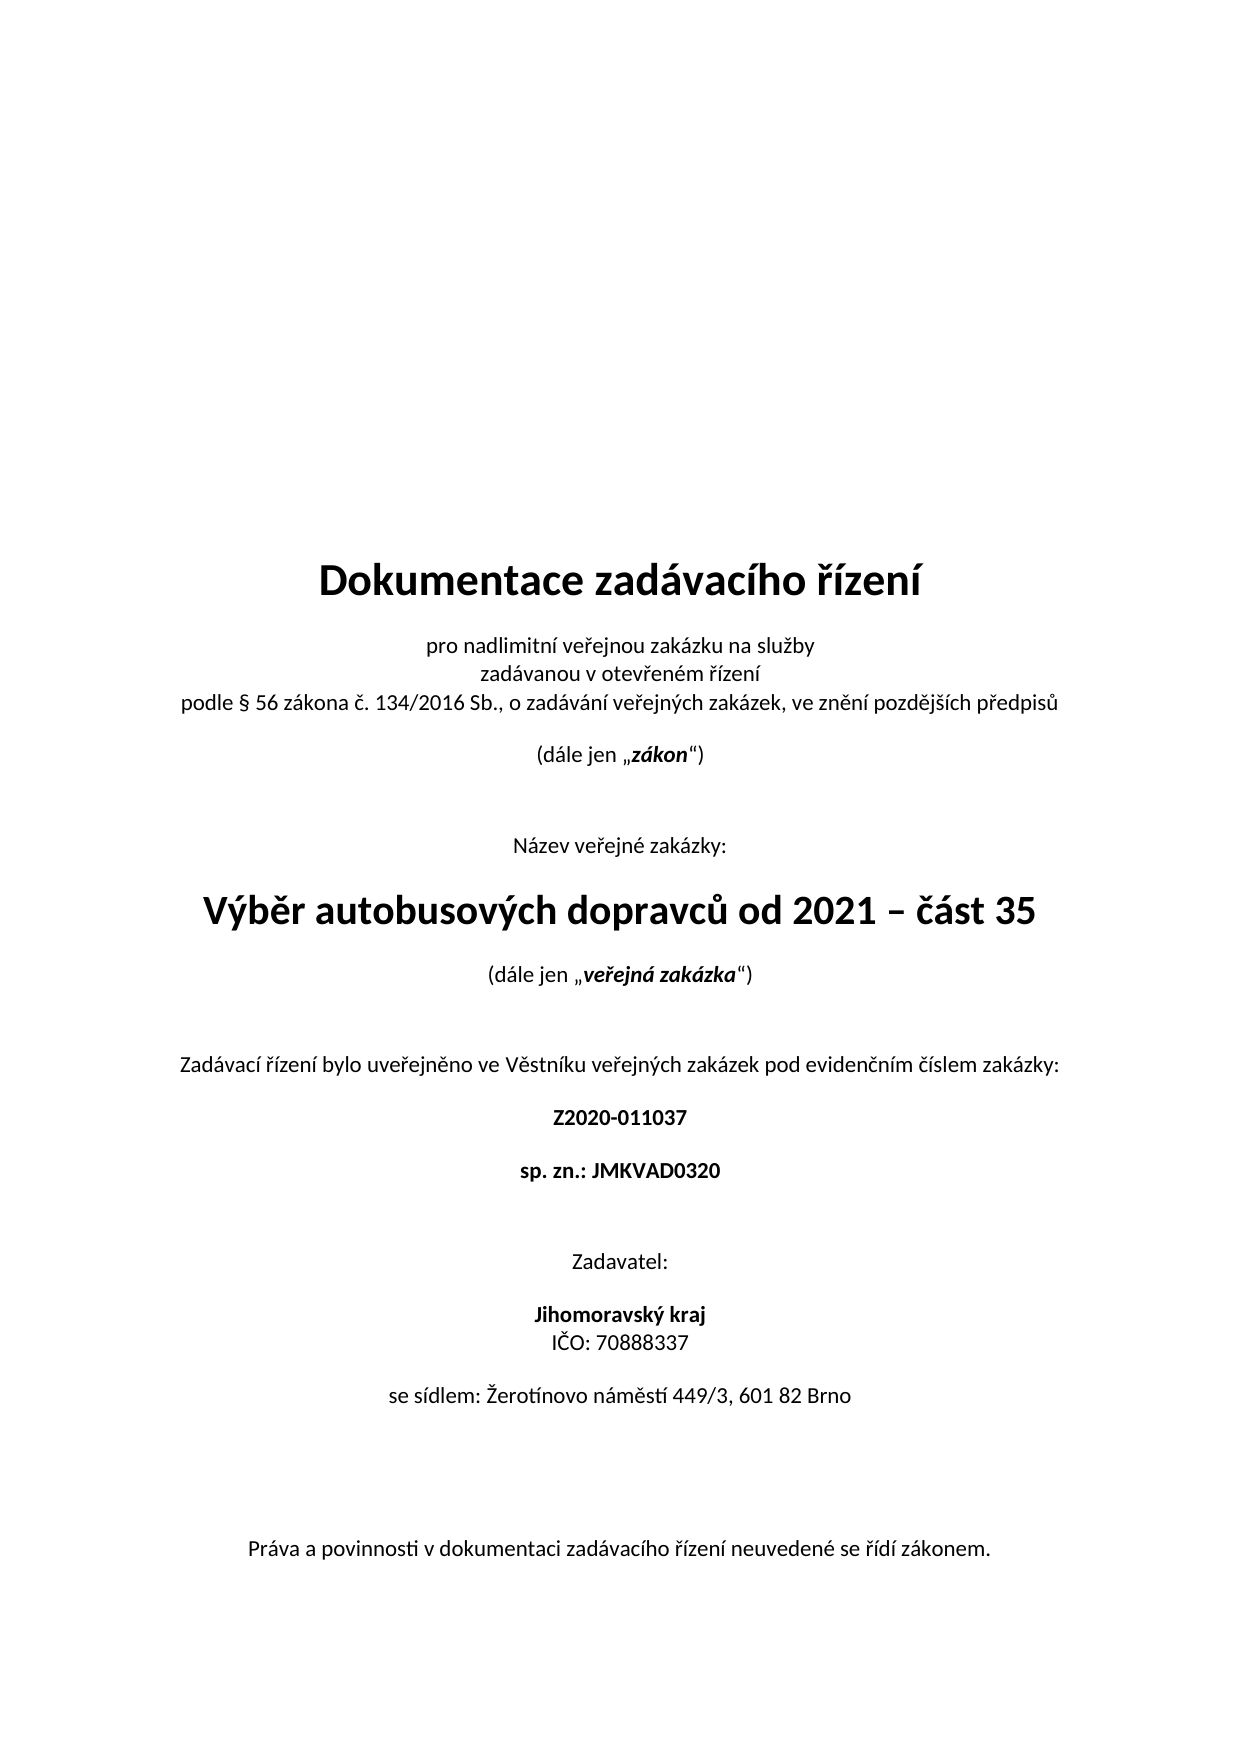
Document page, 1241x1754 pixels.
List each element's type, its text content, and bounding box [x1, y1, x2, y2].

text Práva a povinnosti v dokumentaci zadávacího řízení neuvedené se řídí zákonem. [148, 1534, 1093, 1562]
text Název veřejné zakázky: [148, 831, 1093, 859]
text zadávanou v otevřeném řízení [148, 659, 1093, 688]
text Dokumentace zadávacího řízení [148, 551, 1093, 607]
text Z2020-011037 [148, 1103, 1093, 1132]
text Zadávací řízení bylo uveřejněno ve Věstníku veřejných zakázek pod evidenčním číslem zakázky: [148, 1051, 1093, 1078]
text pro veřejnou zakázku na [148, 632, 1093, 659]
text Jihomoravský kraj [148, 1300, 1093, 1328]
text podle § 56 zákona č. 134/2016 Sb., o zadávání veřejných zakázek, ve znění pozdějších předpisů [148, 688, 1093, 716]
text IČO: 70888337 [148, 1328, 1093, 1356]
text sp. zn.: JMKVAD0320 [148, 1157, 1093, 1184]
text Zadavatel: [148, 1247, 1093, 1275]
text (dále jen „veřejná zakázka“) [148, 960, 1093, 988]
text (dále jen „zákon“) [148, 741, 1093, 769]
text Výběr autobusových dopravců od 2021 – část 35 [148, 884, 1093, 935]
text se sídlem: Žerotínovo náměstí 449/3, 601 82 Brno [148, 1381, 1093, 1409]
